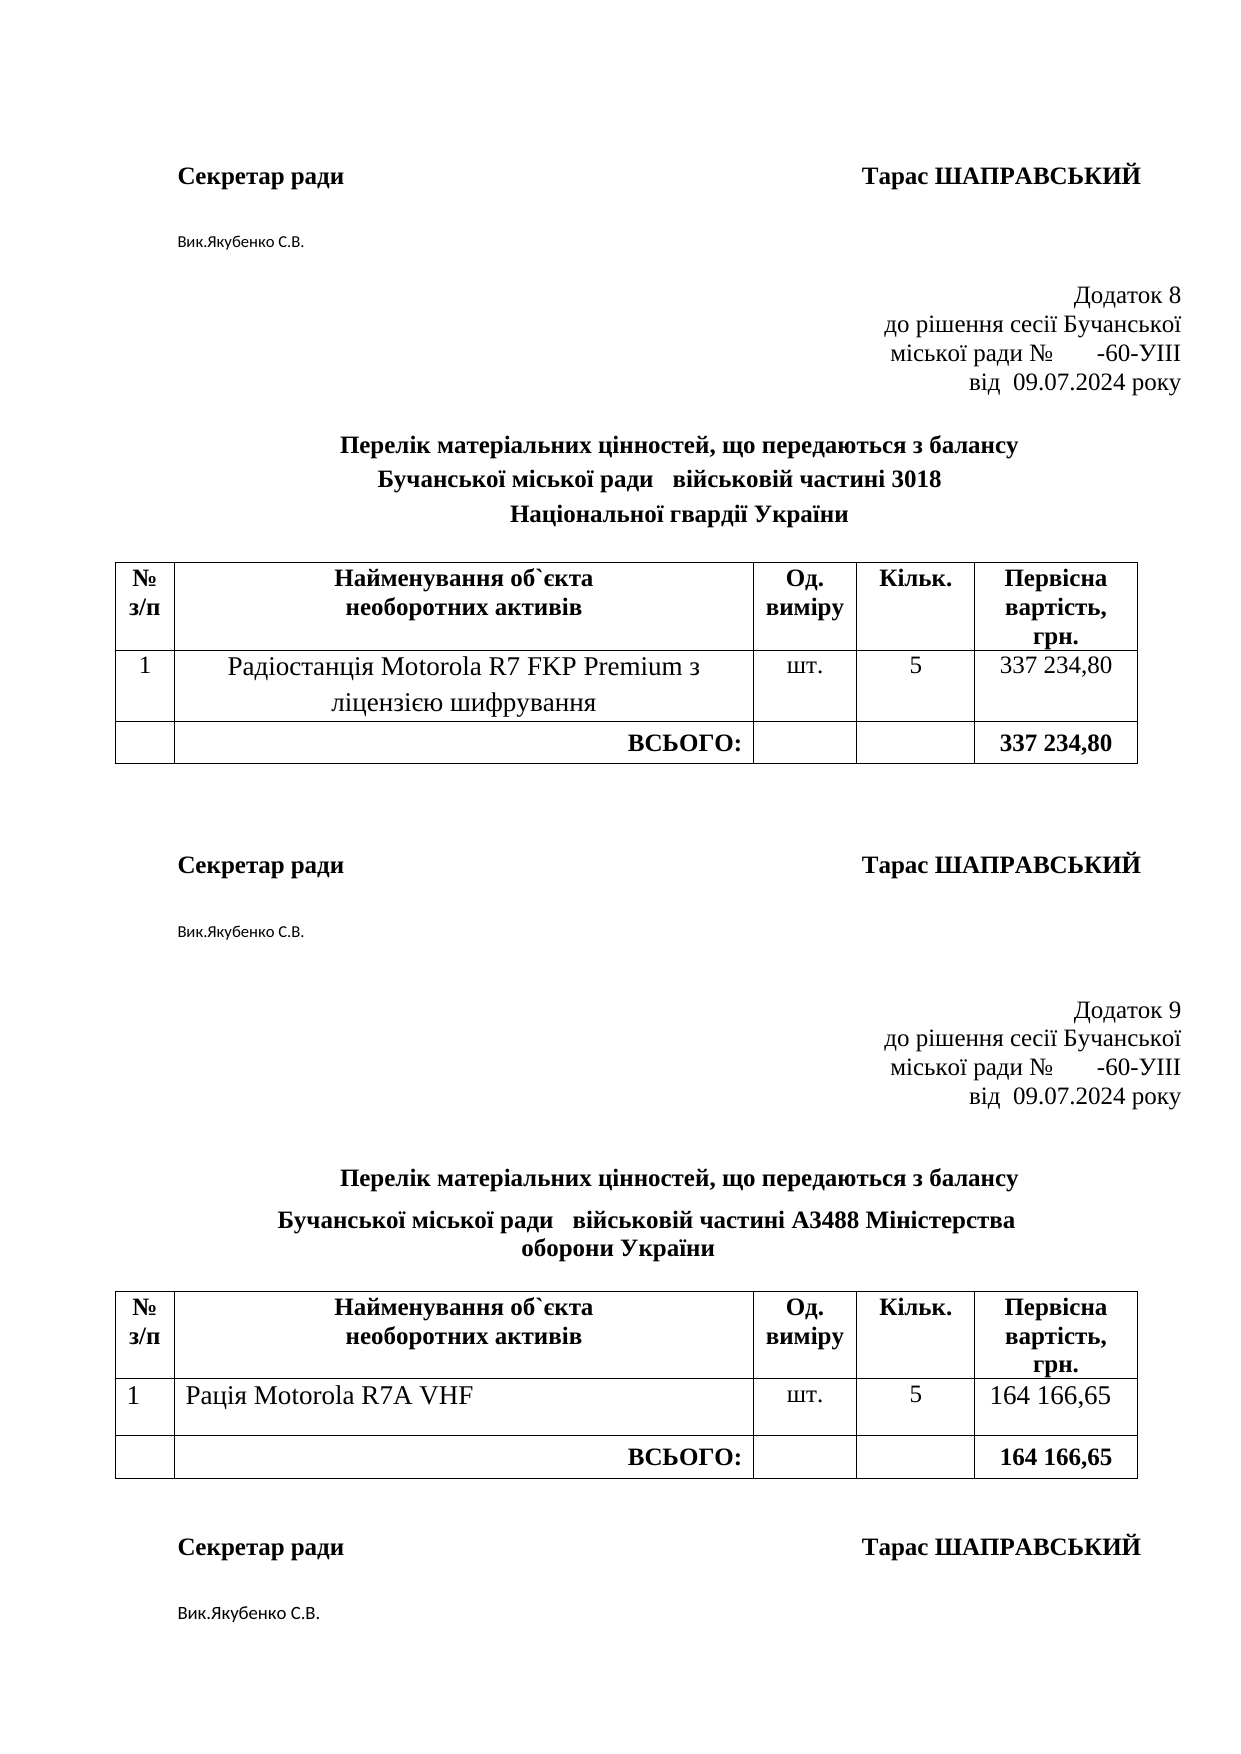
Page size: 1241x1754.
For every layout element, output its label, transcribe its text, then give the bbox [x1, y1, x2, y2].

table_header Первісна вартість, грн. [975, 563, 1137, 649]
text від 09.07.2024 року [177, 367, 1181, 396]
table_header Найменування об`єкта необоротних активів [175, 563, 753, 649]
table_cell [754, 1436, 856, 1477]
table_header Кільк. [857, 1292, 974, 1378]
text до рішення сесії Бучанської [177, 1023, 1181, 1052]
table_cell 1 [116, 651, 174, 721]
table_cell Радіостанція Моtоrоlа R7 FKP Premium з ліцензією шифрування [175, 651, 753, 721]
table_cell [857, 722, 974, 763]
table_header Найменування об`єкта необоротних активів [175, 1292, 753, 1378]
table_cell 337 234,80 [975, 722, 1137, 763]
text Вик.Якубенко С.В. [177, 1601, 1181, 1624]
table_cell [116, 722, 174, 763]
table_cell 5 [857, 651, 974, 721]
table_cell [857, 1436, 974, 1477]
text Секретар ради Тарас ШАПРАВСЬКИЙ [177, 1532, 1181, 1561]
text Додаток 9 [177, 995, 1181, 1023]
text Секретар ради Тарас ШАПРАВСЬКИЙ [177, 851, 1181, 879]
text міської ради № -60-УІІІ [177, 1052, 1181, 1081]
table_header Первісна вартість, грн. [975, 1292, 1137, 1378]
table_cell шт. [754, 651, 856, 721]
text Вик.Якубенко С.В. [177, 922, 1181, 942]
table_cell 5 [857, 1379, 974, 1435]
table_cell ВСЬОГО: [175, 1436, 753, 1477]
table_header № з/п [116, 1292, 174, 1378]
table_cell [754, 722, 856, 763]
table_cell 164 166,65 [975, 1379, 1137, 1435]
text оборони України [177, 1233, 1181, 1262]
text до рішення сесії Бучанської [177, 309, 1181, 338]
table_cell шт. [754, 1379, 856, 1435]
table_header Од. виміру [754, 563, 856, 649]
text Секретар ради Тарас ШАПРАВСЬКИЙ [177, 161, 1181, 189]
text міської ради № -60-УІІІ [177, 338, 1181, 367]
table_cell 337 234,80 [975, 651, 1137, 721]
table_cell [116, 1436, 174, 1477]
table_cell ВСЬОГО: [175, 722, 753, 763]
text Вик.Якубенко С.В. [177, 232, 1181, 252]
text Бучанської міської ради військовій частині 3018 [177, 464, 1181, 493]
table_header Од. виміру [754, 1292, 856, 1378]
text від 09.07.2024 року [177, 1081, 1181, 1110]
table_header Кільк. [857, 563, 974, 649]
table_header № з/п [116, 563, 174, 649]
table_cell Рація Моtоrоlа R7A VHF [175, 1379, 753, 1435]
table_cell 1 [116, 1379, 174, 1435]
table_cell 164 166,65 [975, 1436, 1137, 1477]
text Національної гвардії України [177, 499, 1181, 528]
text Перелік матеріальних цінностей, що передаються з балансу [177, 1163, 1181, 1192]
text Бучанської міської ради військовій частині А3488 Міністерства [177, 1205, 1181, 1233]
text Додаток 8 [177, 281, 1181, 309]
text Перелік матеріальних цінностей, що передаються з балансу [177, 430, 1181, 459]
